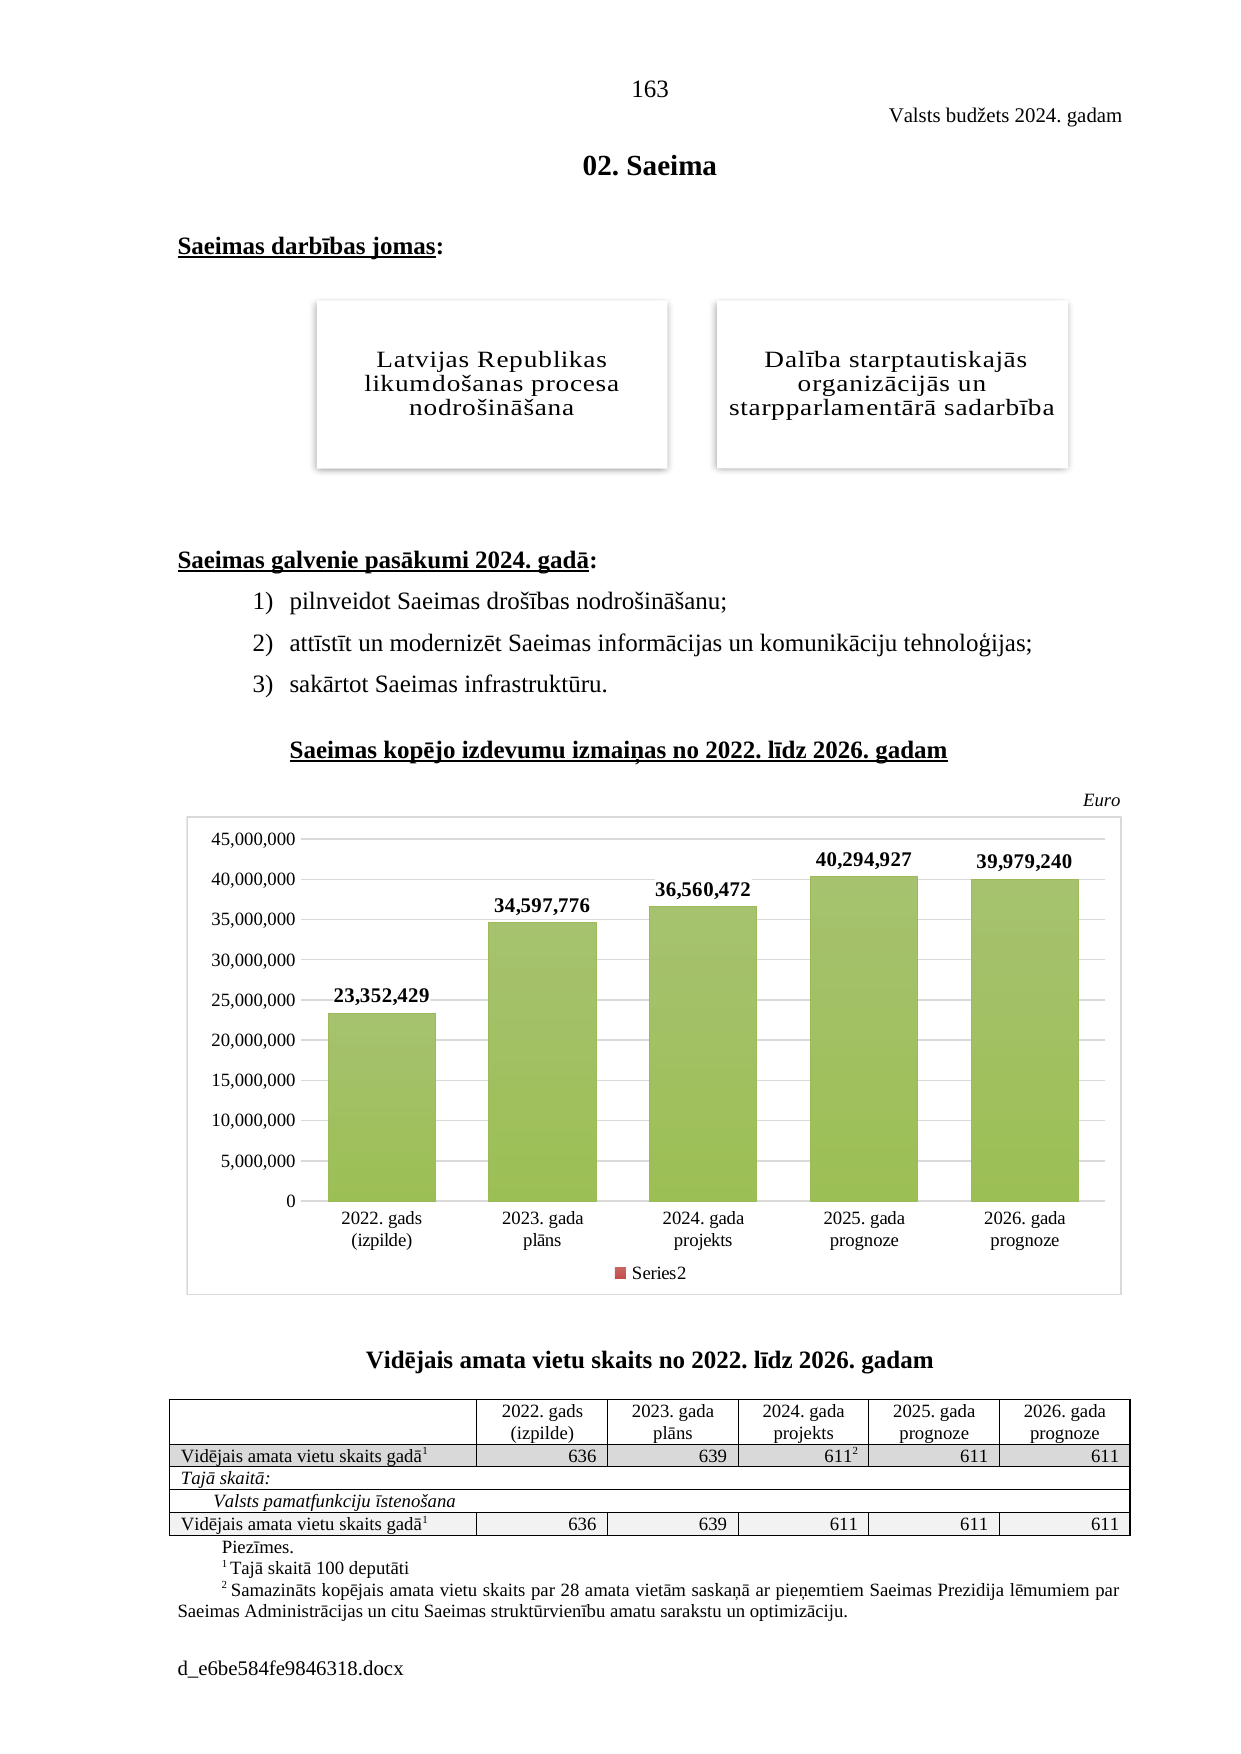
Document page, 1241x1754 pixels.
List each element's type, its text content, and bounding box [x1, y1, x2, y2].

table_cell 611 [1000, 1445, 1129, 1466]
table_cell 611 [869, 1445, 999, 1466]
table_cell 611 [1000, 1513, 1129, 1535]
table_cell 639 [608, 1445, 738, 1466]
table_cell Valsts pamatfunkciju īstenošana [170, 1490, 1129, 1512]
text Piezīmes. [177, 1536, 1122, 1557]
table_header 2022. gads (izpilde) [477, 1400, 607, 1443]
table_header 2025. gada prognoze [869, 1400, 999, 1443]
table_cell 611 [739, 1513, 868, 1535]
text 1 Tajā skaitā 100 deputāti [177, 1557, 1122, 1579]
table_cell 6112 [739, 1445, 868, 1466]
table_cell Vidējais amata vietu skaits gadā1 [170, 1513, 476, 1535]
table_cell Vidējais amata vietu skaits gadā1 [170, 1445, 476, 1466]
table_header 2024. gada projekts [739, 1400, 868, 1443]
text 02. Saeima [177, 148, 1122, 181]
text Vidējais amata vietu skaits no 2022. līdz 2026. gadam [177, 861, 1122, 1374]
text Euro [177, 789, 1122, 811]
text Saeimas galvenie pasākumi 2024. gadā: [177, 545, 1122, 574]
table_cell 639 [608, 1513, 738, 1535]
list sakārtot Saeimas infrastruktūru. [252, 669, 1122, 698]
table_header 2023. gada plāns [608, 1400, 738, 1443]
table_cell 611 [869, 1513, 999, 1535]
list attīstīt un modernizēt Saeimas informācijas un komunikāciju tehnoloģijas; [252, 628, 1122, 656]
text Saeimas kopējo izdevumu izmaiņas no 2022. līdz 2026. gadam [289, 735, 1122, 764]
text 2 Samazināts kopējais amata vietu skaits par 28 amata vietām saskaņā ar pieņemtiem Saeimas Prezidija lēmumiem par Saeimas Administrācijas un citu Saeimas struktūrvienību amatu sarakstu un optimizāciju. [177, 1579, 1122, 1622]
list pilnveidot Saeimas drošības nodrošināšanu; [252, 586, 1122, 615]
table_cell Tajā skaitā: [170, 1467, 1129, 1489]
table_header [170, 1400, 476, 1443]
text Saeimas darbības jomas: [177, 231, 1122, 260]
table_cell 636 [477, 1445, 607, 1466]
table_cell 636 [477, 1513, 607, 1535]
table_header 2026. gada prognoze [1000, 1400, 1129, 1443]
